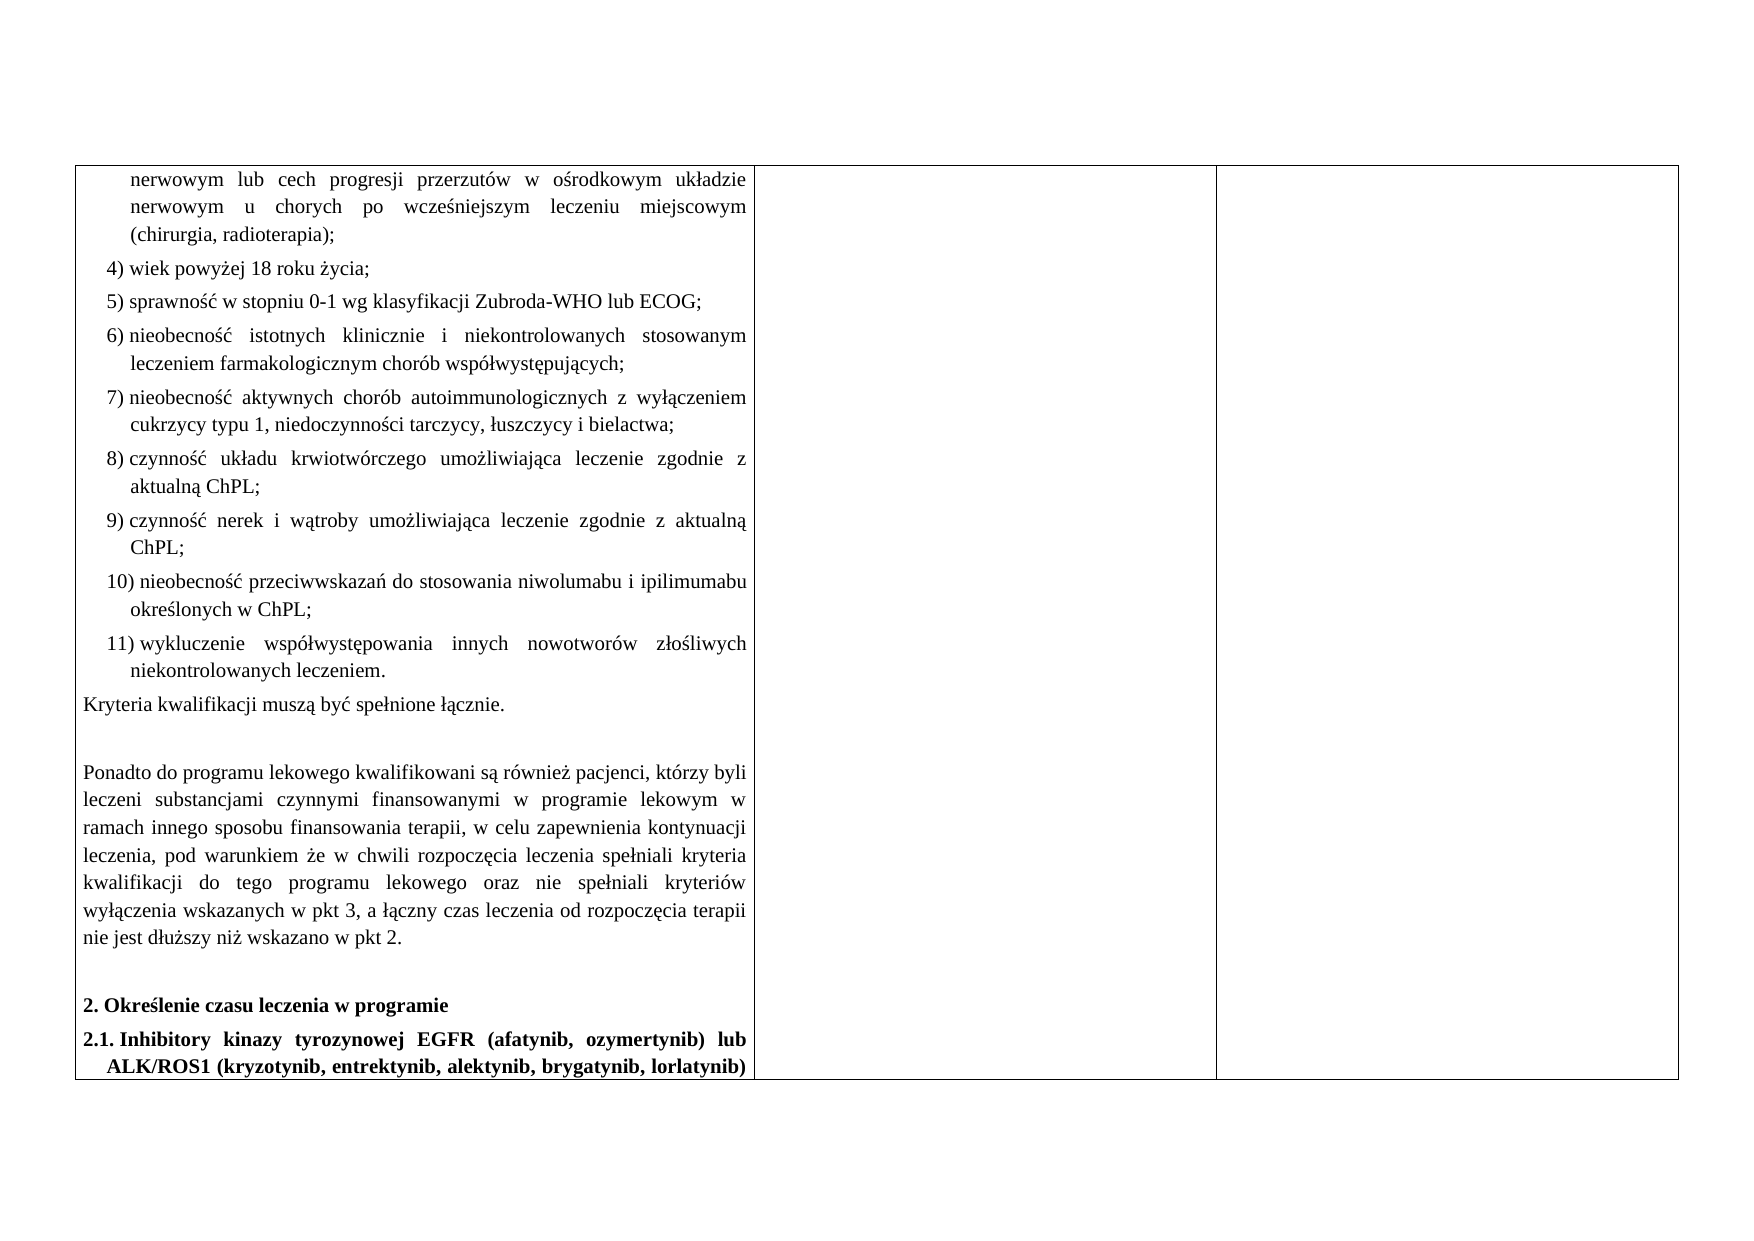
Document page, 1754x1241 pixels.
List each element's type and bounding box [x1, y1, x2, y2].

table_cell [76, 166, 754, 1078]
table_cell [1217, 166, 1678, 1078]
table_cell [755, 166, 1216, 1078]
